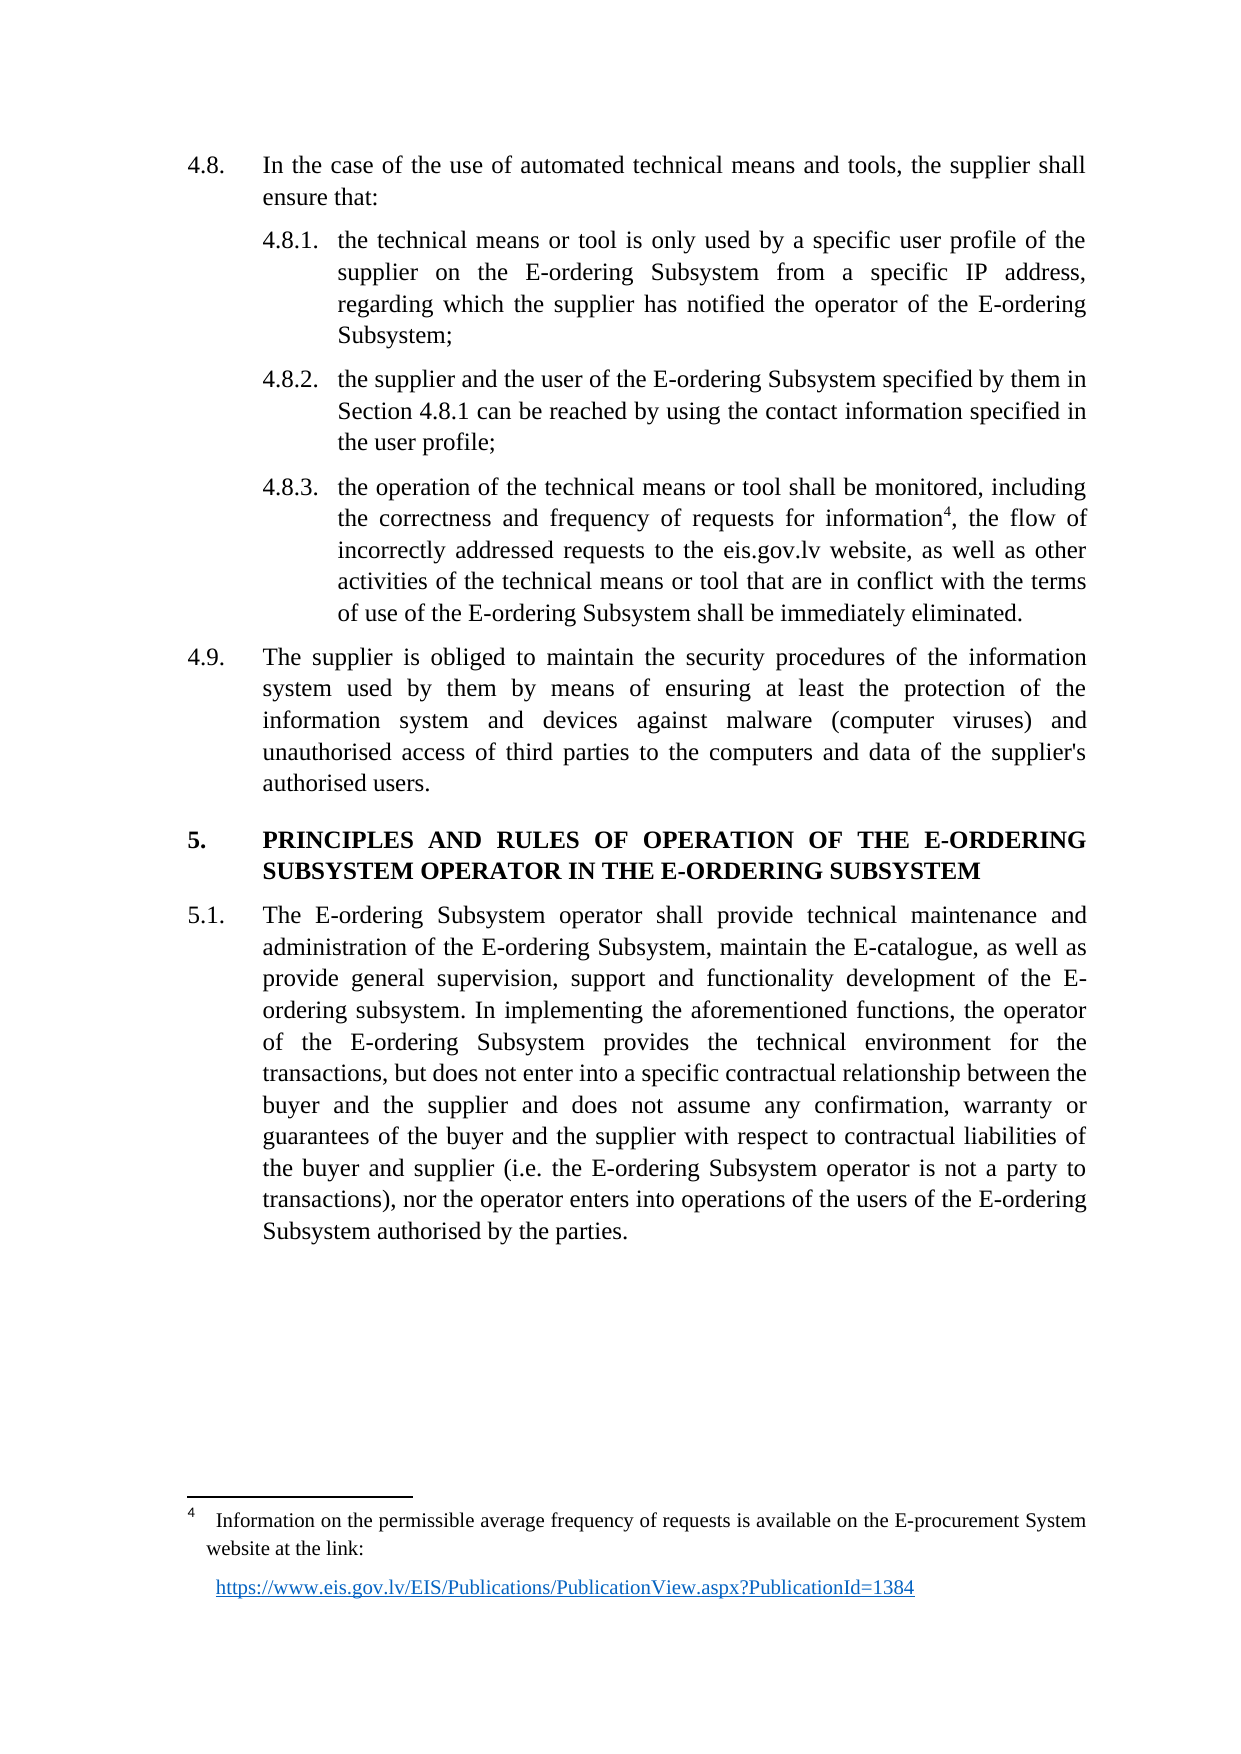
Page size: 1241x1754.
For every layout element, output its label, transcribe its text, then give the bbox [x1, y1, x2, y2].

text 4.9. The supplier is obliged to maintain the security procedures of the information system used by them by means of ensuring at least the protection of the information system and devices against malware (computer viruses) and unauthorised access of third parties to the computers and data of the supplier's authorised users. [187, 642, 1087, 797]
text 4.8.1. the technical means or tool is only used by a specific user profile of the supplier on the E-ordering Subsystem from a specific IP address, regarding which the supplier has notified the operator of the E-ordering Subsystem; [262, 226, 1087, 349]
text 4.8.3. the operation of the technical means or tool shall be monitored, including the correctness and frequency of requests for information, the flow of incorrectly addressed requests to the eis.gov.lv website, as well as other activities of the technical means or tool that are in conflict with the terms of use of the E-ordering Subsystem shall be immediately eliminated. [262, 472, 1087, 627]
text 4.8.2. the supplier and the user of the E-ordering Subsystem specified by them in Section 4.8.1 can be reached by using the contact information specified in the user profile; [262, 364, 1087, 456]
text 4.8. In the case of the use of automated technical means and tools, the supplier shall ensure that: [187, 150, 1087, 210]
text 5.1. The E-ordering Subsystem operator shall provide technical maintenance and administration of the E-ordering Subsystem, maintain the E-catalogue, as well as provide general supervision, support and functionality development of the E-ordering subsystem. In implementing the aforementioned functions, the operator of the E-ordering Subsystem provides the technical environment for the transactions, but does not enter into a specific contractual relationship between the buyer and the supplier and does not assume any confirmation, warranty or guarantees of the buyer and the supplier with respect to contractual liabilities of the buyer and supplier (i.e. the E-ordering Subsystem operator is not a party to transactions), nor the operator enters into operations of the users of the E-ordering Subsystem authorised by the parties. [187, 900, 1087, 1245]
text 5. PRINCIPLES AND RULES OF OPERATION OF THE E-ORDERING SUBSYSTEM OPERATOR IN THE E-ORDERING SUBSYSTEM [187, 825, 1087, 885]
